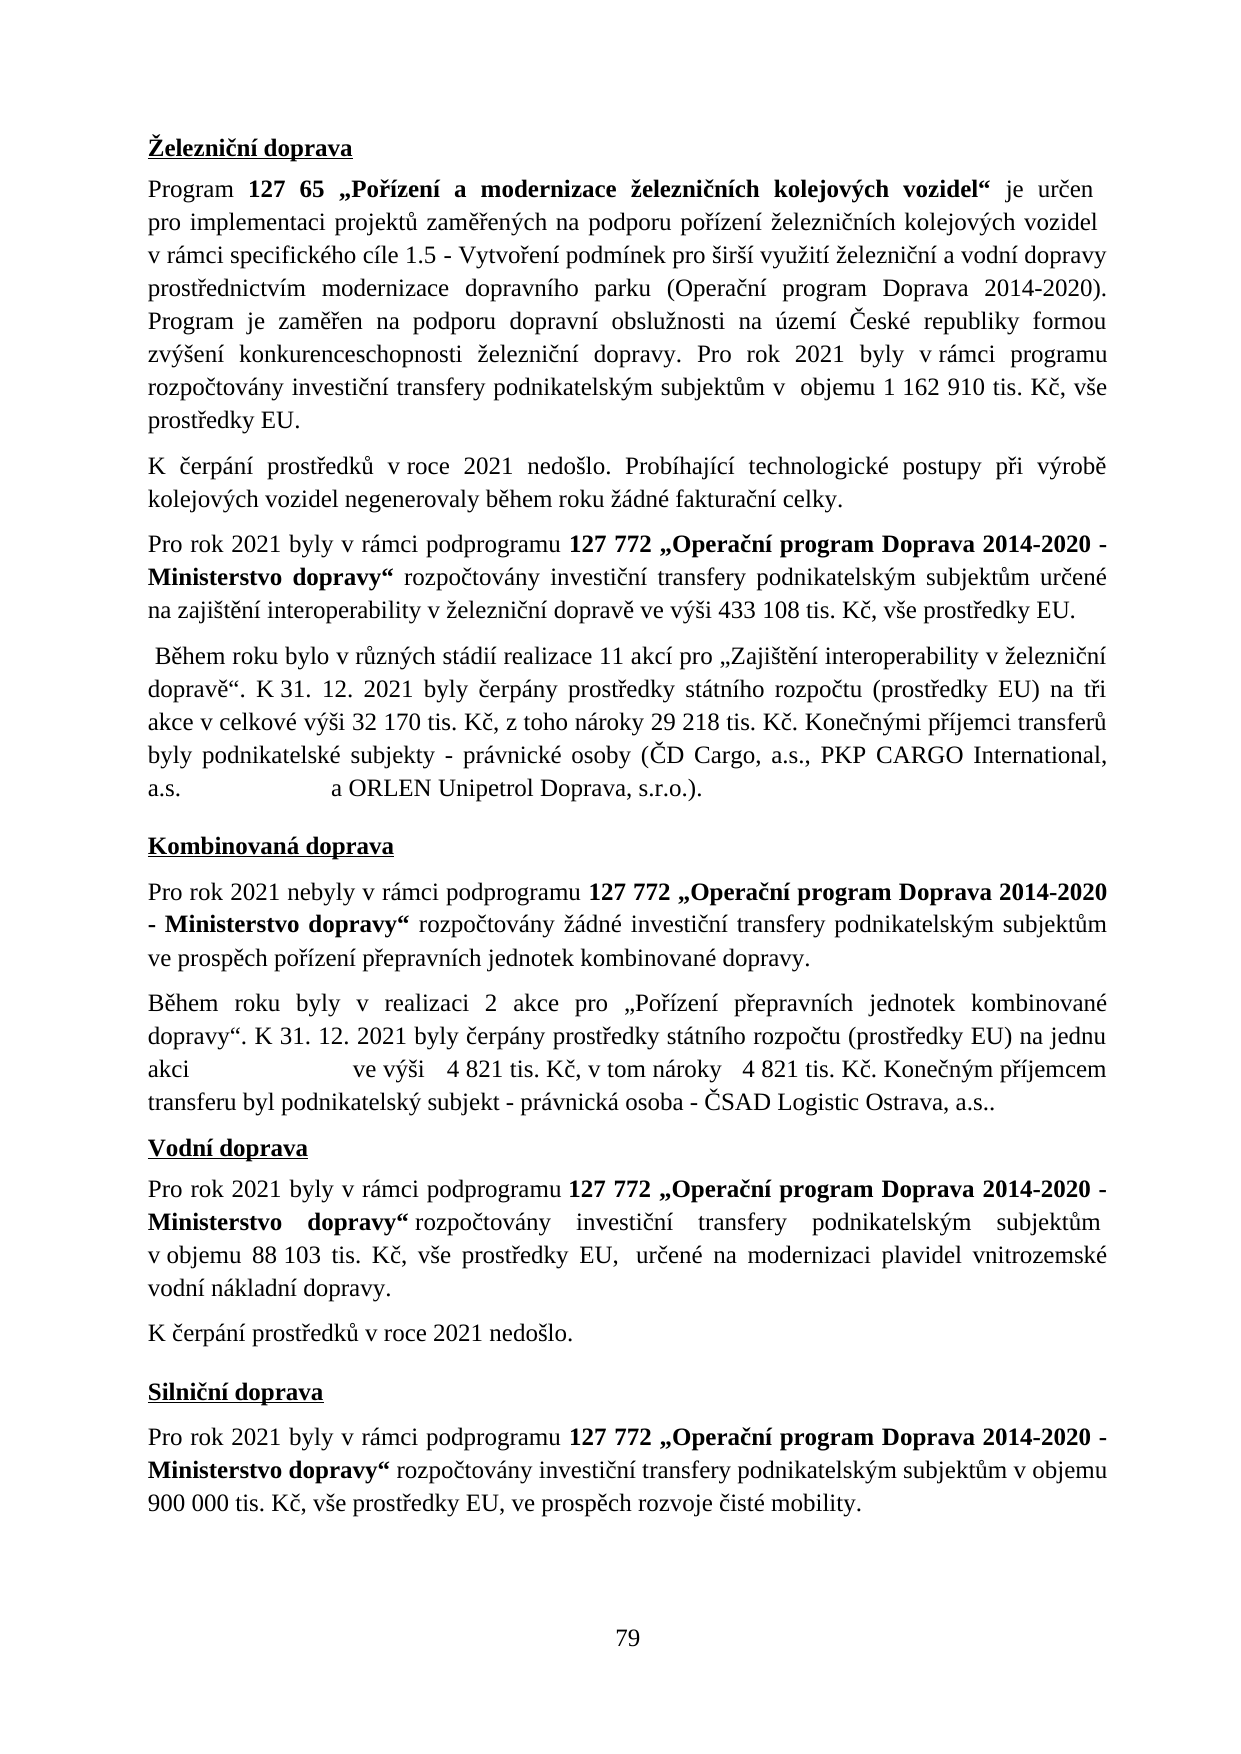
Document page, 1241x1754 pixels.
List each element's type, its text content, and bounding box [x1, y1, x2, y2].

text K čerpání prostředků v roce 2021 nedošlo. Probíhající technologické postupy při výrobě kolejových vozidel negenerovaly během roku žádné fakturační celky. [148, 451, 1107, 513]
text Vodní doprava [148, 1133, 1107, 1161]
text Pro rok 2021 byly v rámci podprogramu 127 772 „Operační program Doprava 2014-2020 - Ministerstvo dopravy“ rozpočtovány investiční transfery podnikatelským subjektům určené na zajištění interoperability v železniční dopravě ve výši 433 108 tis. Kč, vše prostředky EU. [148, 529, 1107, 624]
text Kombinovaná doprava [148, 831, 1107, 860]
text Pro rok 2021 byly v rámci podprogramu 127 772 „Operační program Doprava 2014-2020 - Ministerstvo dopravy“ rozpočtovány investiční transfery podnikatelským subjektům v objemu 88 103 tis. Kč, vše prostředky EU, určené na modernizaci plavidel vnitrozemské vodní nákladní dopravy. [148, 1174, 1107, 1302]
text Pro rok 2021 nebyly v rámci podprogramu 127 772 „Operační program Doprava 2014-2020 - Ministerstvo dopravy“ rozpočtovány žádné investiční transfery podnikatelským subjektům ve prospěch pořízení přepravních jednotek kombinované dopravy. [148, 877, 1107, 971]
subtitle Železniční doprava [148, 133, 1107, 162]
text Silniční doprava [148, 1377, 1107, 1405]
text Program 127 65 „Pořízení a modernizace železničních kolejových vozidel“ je určen pro implementaci projektů zaměřených na podporu pořízení železničních kolejových vozidel v rámci specifického cíle 1.5 - Vytvoření podmínek pro širší využití železniční a vodní dopravy prostřednictvím modernizace dopravního parku (Operační program Doprava 2014-2020). Program je zaměřen na podporu dopravní obslužnosti na území České republiky formou zvýšení konkurenceschopnosti železniční dopravy. Pro rok 2021 byly v rámci programu rozpočtovány investiční transfery podnikatelským subjektům v objemu 1 162 910 tis. Kč, vše prostředky EU. [148, 174, 1107, 434]
text Pro rok 2021 byly v rámci podprogramu 127 772 „Operační program Doprava 2014-2020 - Ministerstvo dopravy“ rozpočtovány investiční transfery podnikatelským subjektům v objemu 900 000 tis. Kč, vše prostředky EU, ve prospěch rozvoje čisté mobility. [148, 1422, 1107, 1517]
text Během roku byly v realizaci 2 akce pro „Pořízení přepravních jednotek kombinované dopravy“. K 31. 12. 2021 byly čerpány prostředky státního rozpočtu (prostředky EU) na jednu akci ve výši 4 821 tis. Kč, v tom nároky 4 821 tis. Kč. Konečným příjemcem transferu byl podnikatelský subjekt - právnická osoba - ČSAD Logistic Ostrava, a.s.. [148, 988, 1107, 1116]
text Během roku bylo v různých stádií realizace 11 akcí pro „Zajištění interoperability v železniční dopravě“. K 31. 12. 2021 byly čerpány prostředky státního rozpočtu (prostředky EU) na tři akce v celkové výši 32 170 tis. Kč, z toho nároky 29 218 tis. Kč. Konečnými příjemci transferů byly podnikatelské subjekty - právnické osoby (ČD Cargo, a.s., PKP CARGO International, a.s. a ORLEN Unipetrol Doprava, s.r.o.). [148, 641, 1107, 802]
text K čerpání prostředků v roce 2021 nedošlo. [148, 1318, 1107, 1347]
